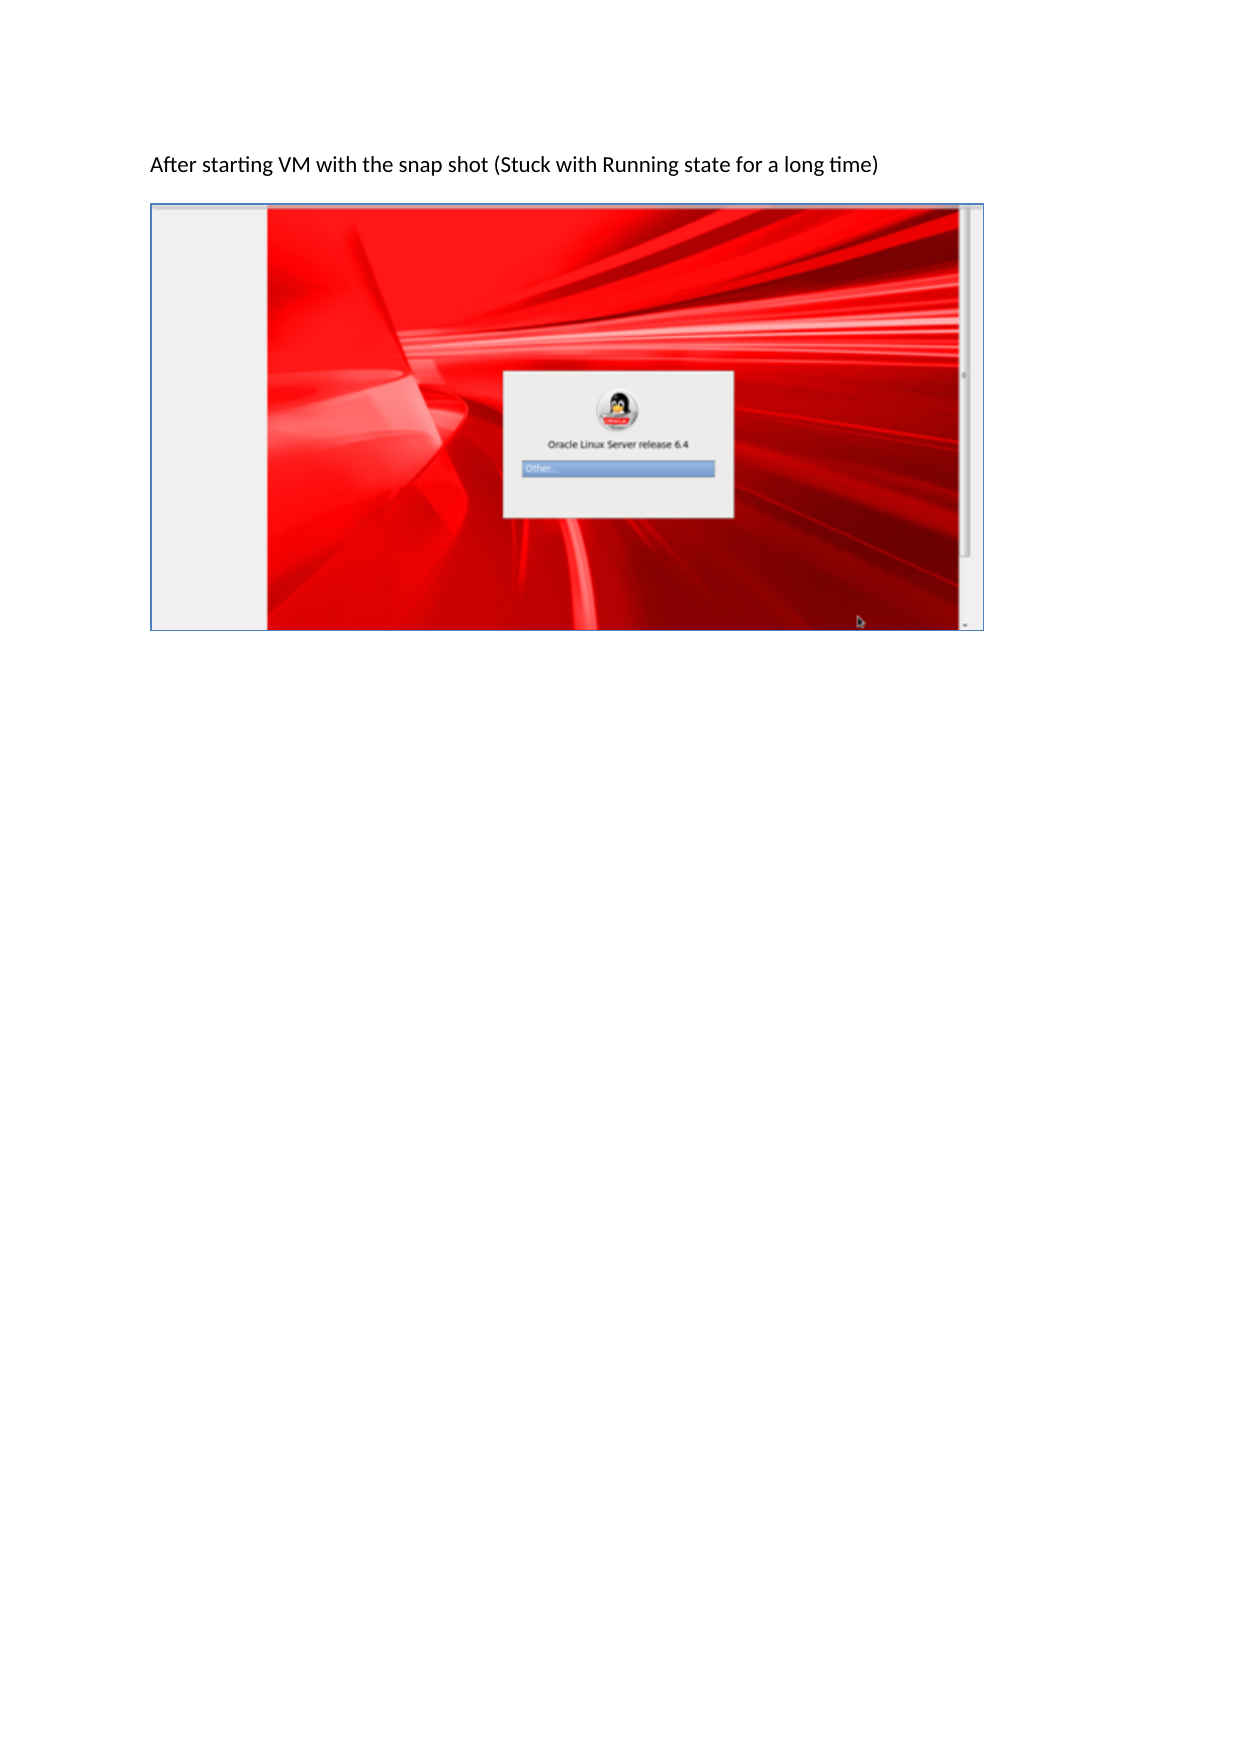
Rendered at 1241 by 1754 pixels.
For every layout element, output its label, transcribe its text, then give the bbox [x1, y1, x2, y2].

picture [152, 205, 983, 630]
text After starting VM with the snap shot (Stuck with Running state for a long time) [150, 150, 1090, 178]
